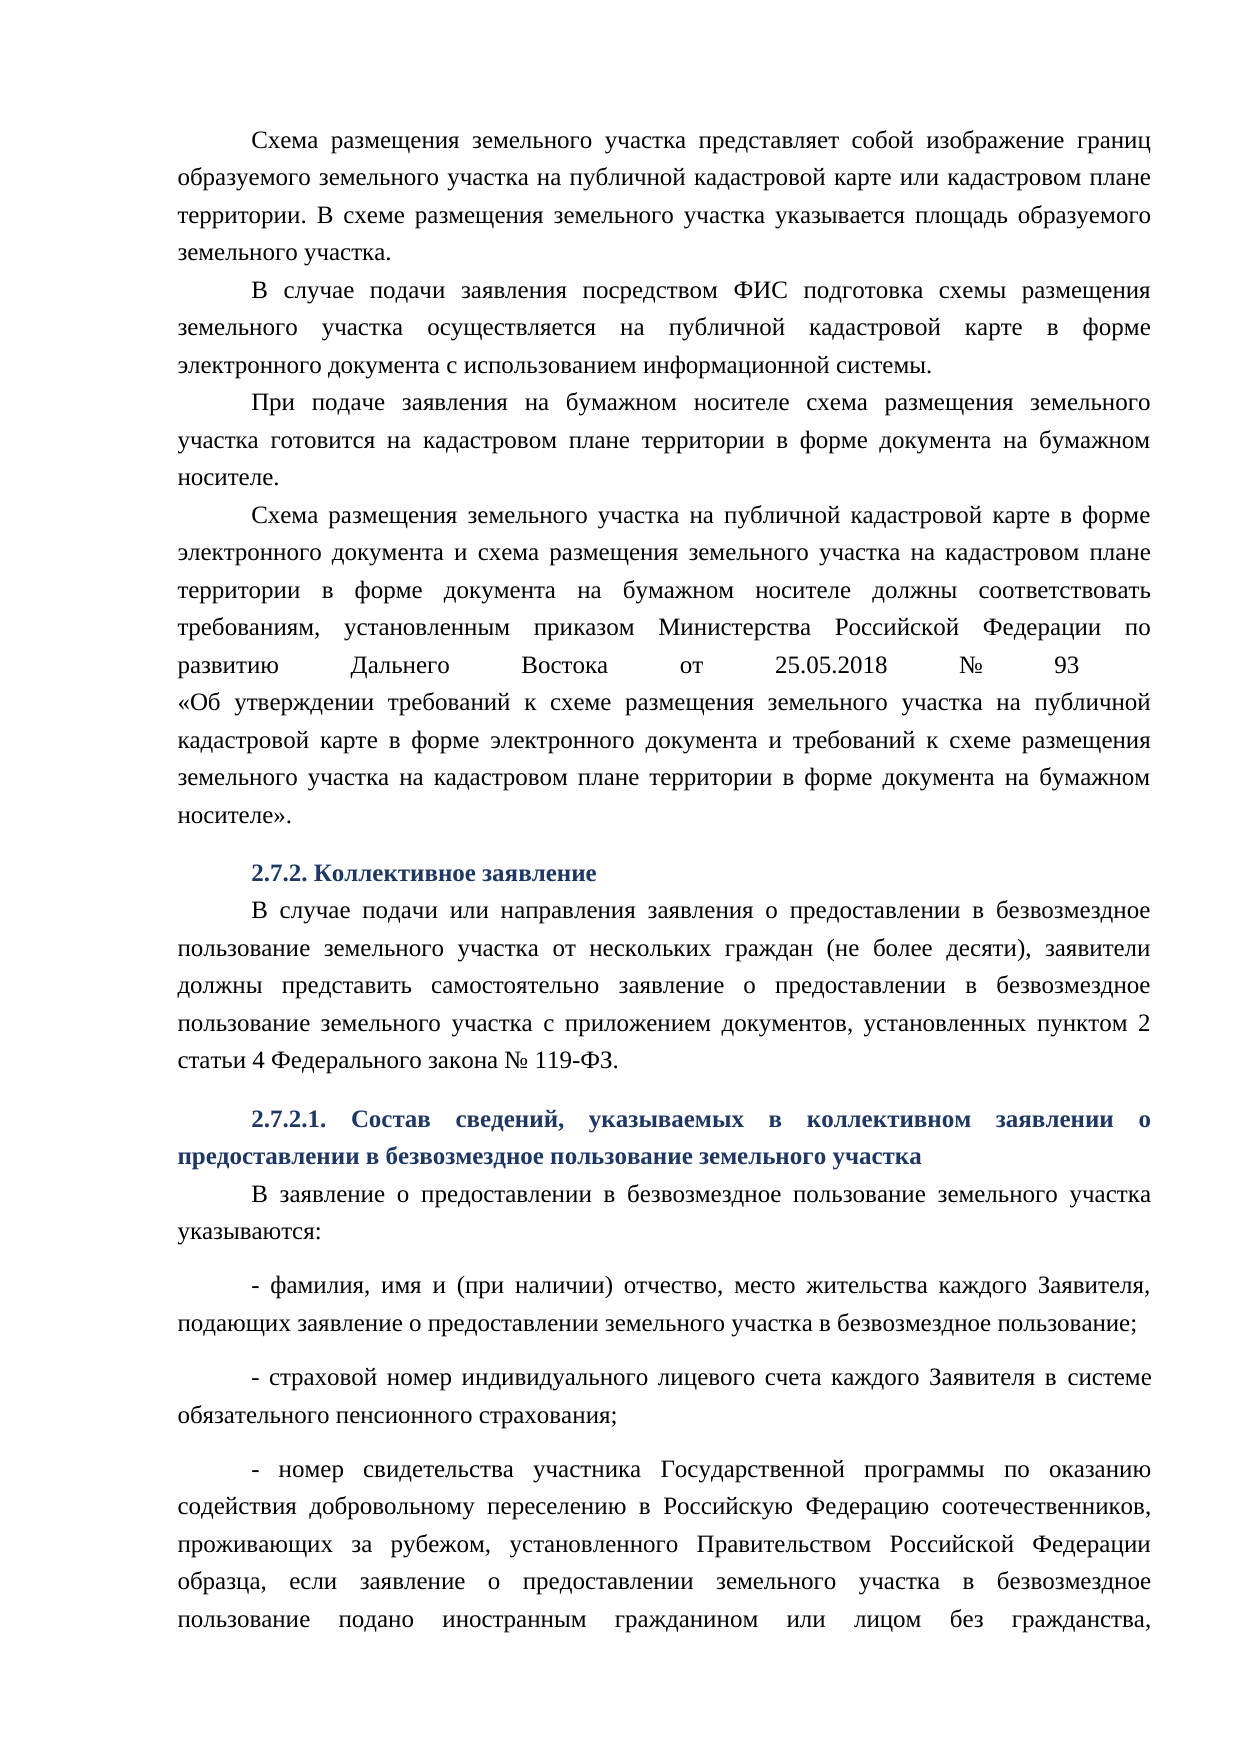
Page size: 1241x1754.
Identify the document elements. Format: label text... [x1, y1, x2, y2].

list В случае подачи или направления заявления о предоставлении в безвозмездное пользование земельного участка от нескольких граждан (не более десяти), заявители должны представить самостоятельно заявление о предоставлении в безвозмездное пользование земельного участка с приложением документов, установленных пунктом 2 статьи 4 Федерального закона № 119-ФЗ. [177, 889, 1152, 1076]
subtitle 2.7.2.1. Состав сведений, указываемых в коллективном заявлении о предоставлении в безвозмездное пользование земельного участка [177, 1097, 1152, 1172]
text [177, 1447, 1152, 1635]
text - фамилия, имя и (при наличии) отчество, место жительства каждого Заявителя, подающих заявление о предоставлении земельного участка в безвозмездное пользование; [177, 1264, 1152, 1339]
text - страховой номер индивидуального лицевого счета каждого Заявителя в системе обязательного пенсионного страхования; [177, 1356, 1152, 1431]
subtitle 2.7.2. Коллективное заявление [177, 851, 1152, 889]
list В случае подачи заявления посредством ФИС подготовка схемы размещения земельного участка осуществляется на публичной кадастровой карте в форме электронного документа с использованием информационной системы. [177, 268, 1152, 381]
list Схема размещения земельного участка на публичной кадастровой карте в форме электронного документа и схема размещения земельного участка на кадастровом плане территории в форме документа на бумажном носителе должны соответствовать требованиям, установленным приказом Министерства Российской Федерации по развитию Дальнего Востока от 25.05.2018 № 93 «Об утверждении требований к схеме размещения земельного участка на публичной кадастровой карте в форме электронного документа и требований к схеме размещения земельного участка на кадастровом плане территории в форме документа на бумажном носителе». [177, 493, 1152, 831]
text В заявление о предоставлении в безвозмездное пользование земельного участка указываются: [177, 1172, 1152, 1247]
list При подаче заявления на бумажном носителе схема размещения земельного участка готовится на кадастровом плане территории в форме документа на бумажном носителе. [177, 381, 1152, 493]
list Схема размещения земельного участка представляет собой изображение границ образуемого земельного участка на публичной кадастровой карте или кадастровом плане территории. В схеме размещения земельного участка указывается площадь образуемого земельного участка. [177, 118, 1152, 268]
